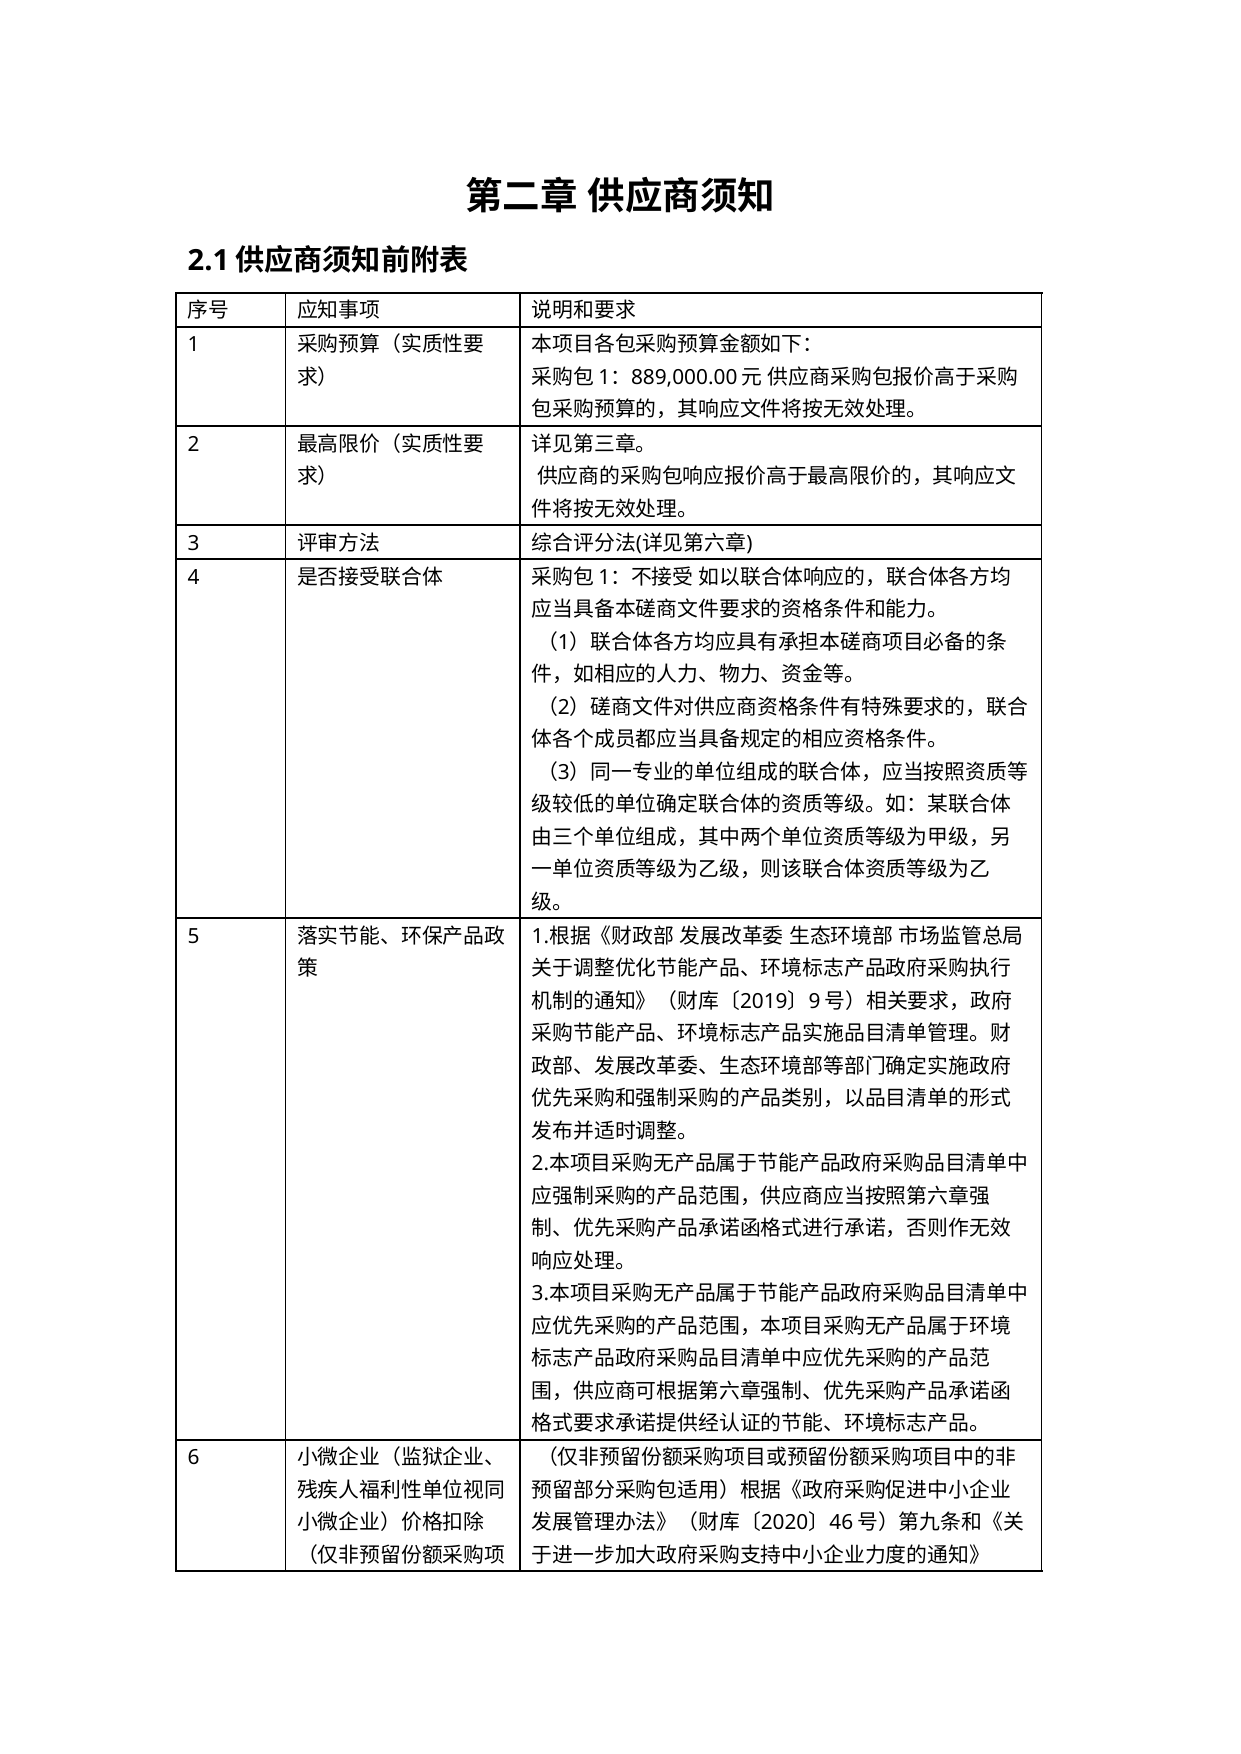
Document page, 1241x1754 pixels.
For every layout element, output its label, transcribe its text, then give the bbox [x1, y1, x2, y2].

table_cell 本项目各包采购预算金额如下： 采购包1：889,000.00元 供应商采购包报价高于采购包采购预算的，其响应文件将按无效处理。 [521, 328, 1041, 425]
table_cell 3 [177, 526, 285, 558]
table_cell 1.根据《财政部 发展改革委 生态环境部 市场监管总局关于调整优化节能产品、环境标志产品政府采购执行机制的通知》（财库〔2019〕9号）相关要求，政府采购节能产品、环境标志产品实施品目清单管理。财政部、发展改革委、生态环境部等部门确定实施政府优先采购和强制采购的产品类别，以品目清单的形式发布并适时调整。 2.本项目采购无产品属于节能产品政府采购品目清单中应强制采购的产品范围，供应商应当按照第六章强制、优先采购产品承诺函格式进行承诺，否则作无效响应处理。 3.本项目采购无产品属于节能产品政府采购品目清单中应优先采购的产品范围，本项目采购无产品属于环境标志产品政府采购品目清单中应优先采购的产品范围，供应商可根据第六章强制、优先采购产品承诺函格式要求承诺提供经认证的节能、环境标志产品。 [521, 919, 1041, 1439]
text 第二章 供应商须知 [187, 162, 1053, 227]
table_cell 4 [177, 560, 285, 917]
table_cell 是否接受联合体 [286, 560, 519, 917]
table_cell 5 [177, 919, 285, 1439]
table_cell 6 [177, 1441, 285, 1570]
table_cell 综合评分法(详见第六章) [521, 526, 1041, 558]
table_cell 1 [177, 328, 285, 425]
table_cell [521, 1441, 1041, 1570]
table_cell 采购包1：不接受 如以联合体响应的，联合体各方均应当具备本磋商文件要求的资格条件和能力。 （1）联合体各方均应具有承担本磋商项目必备的条件，如相应的人力、物力、资金等。 （2）磋商文件对供应商资格条件有特殊要求的，联合体各个成员都应当具备规定的相应资格条件。 （3）同一专业的单位组成的联合体，应当按照资质等级较低的单位确定联合体的资质等级。如：某联合体由三个单位组成，其中两个单位资质等级为甲级，另一单位资质等级为乙级，则该联合体资质等级为乙级。 [521, 560, 1041, 917]
table_cell 详见第三章。 供应商的采购包响应报价高于最高限价的，其响应文件将按无效处理。 [521, 427, 1041, 524]
table_cell 评审方法 [286, 526, 519, 558]
table_header 应知事项 [286, 294, 519, 326]
table_header 说明和要求 [521, 294, 1041, 326]
table_cell 2 [177, 427, 285, 524]
table_cell 落实节能、环保产品政策 [286, 919, 519, 1439]
table_cell 最高限价（实质性要求） [286, 427, 519, 524]
text 2.1供应商须知前附表 [187, 227, 1053, 292]
table_cell 采购预算（实质性要求） [286, 328, 519, 425]
table_header 序号 [177, 294, 285, 326]
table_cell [286, 1441, 519, 1570]
